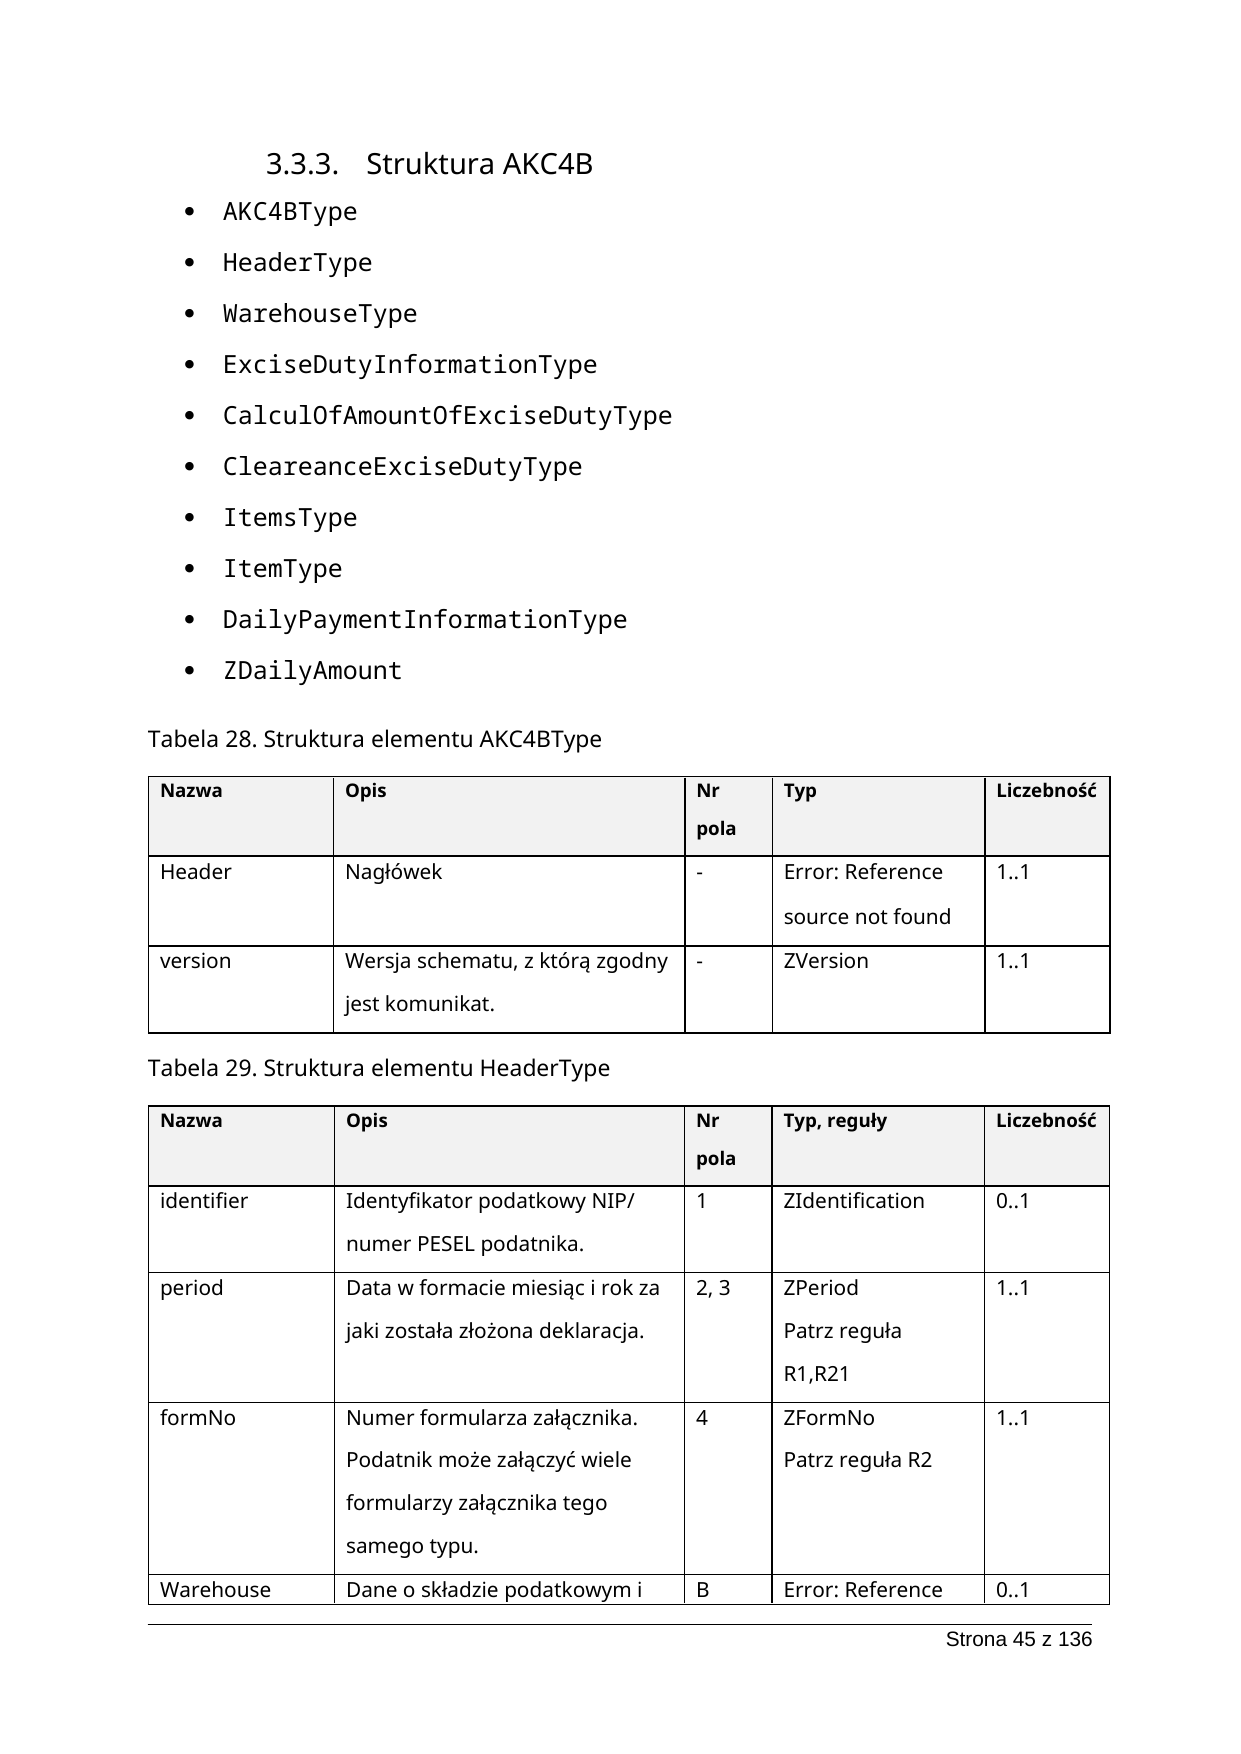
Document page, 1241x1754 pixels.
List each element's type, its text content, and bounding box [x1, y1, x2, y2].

table_cell Header [149, 857, 333, 945]
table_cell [335, 1575, 684, 1603]
table_cell Data w formacie miesiąc i rok za jaki została złożona deklaracja. [335, 1273, 684, 1401]
table_header Nr pola [685, 1107, 771, 1185]
table_cell 2, 3 [685, 1273, 771, 1401]
table_cell 4 [685, 1403, 771, 1573]
table_cell 1..1 [986, 857, 1109, 945]
table_header Typ, reguły [773, 1107, 984, 1185]
table_cell 1..1 [985, 1403, 1109, 1573]
table_cell 1..1 [986, 947, 1109, 1032]
table_cell 0..1 [985, 1187, 1109, 1272]
table_cell ZIdentification [773, 1187, 984, 1272]
table_header Nazwa [149, 777, 333, 855]
table_cell Wersja schematu, z którą zgodny jest komunikat. [334, 947, 684, 1032]
table_header Opis [335, 1107, 684, 1185]
table_cell - [686, 857, 772, 945]
table_header Nr pola [686, 777, 772, 855]
table_cell identifier [149, 1187, 334, 1272]
table_cell Identyfikator podatkowy NIP/ numer PESEL podatnika. [335, 1187, 684, 1272]
table_cell Nagłówek [334, 857, 684, 945]
table_cell version [149, 947, 333, 1032]
list ZDailyAmount [185, 653, 1092, 687]
table_cell period [149, 1273, 334, 1401]
table_cell ZVersion [773, 947, 984, 1032]
table_cell 1 [685, 1187, 771, 1272]
table_cell 1..1 [985, 1273, 1109, 1401]
table_header Liczebność [986, 777, 1109, 855]
table_header Typ [773, 777, 985, 855]
table_header Opis [334, 777, 685, 855]
subtitle Struktura AKC4B [266, 148, 1092, 181]
table_cell formNo [149, 1403, 334, 1573]
table_cell 0..1 [985, 1575, 1109, 1603]
table_cell - [686, 947, 772, 1032]
table_cell ZFormNo Patrz reguła R2 [773, 1403, 984, 1573]
table_cell Warehouse [149, 1575, 334, 1603]
table_header Nazwa [149, 1107, 334, 1185]
table_header Liczebność [985, 1107, 1109, 1185]
table_cell ZPeriod Patrz reguła R1,R21 [773, 1273, 984, 1401]
text Tabela 28. Struktura elementu AKC4BType [148, 723, 1092, 754]
table_cell B [685, 1575, 771, 1603]
table_cell Numer formularza załącznika. Podatnik może załączyć wiele formularzy załącznika tego samego typu. [335, 1403, 684, 1573]
text Tabela 29. Struktura elementu HeaderType [148, 1052, 1092, 1083]
